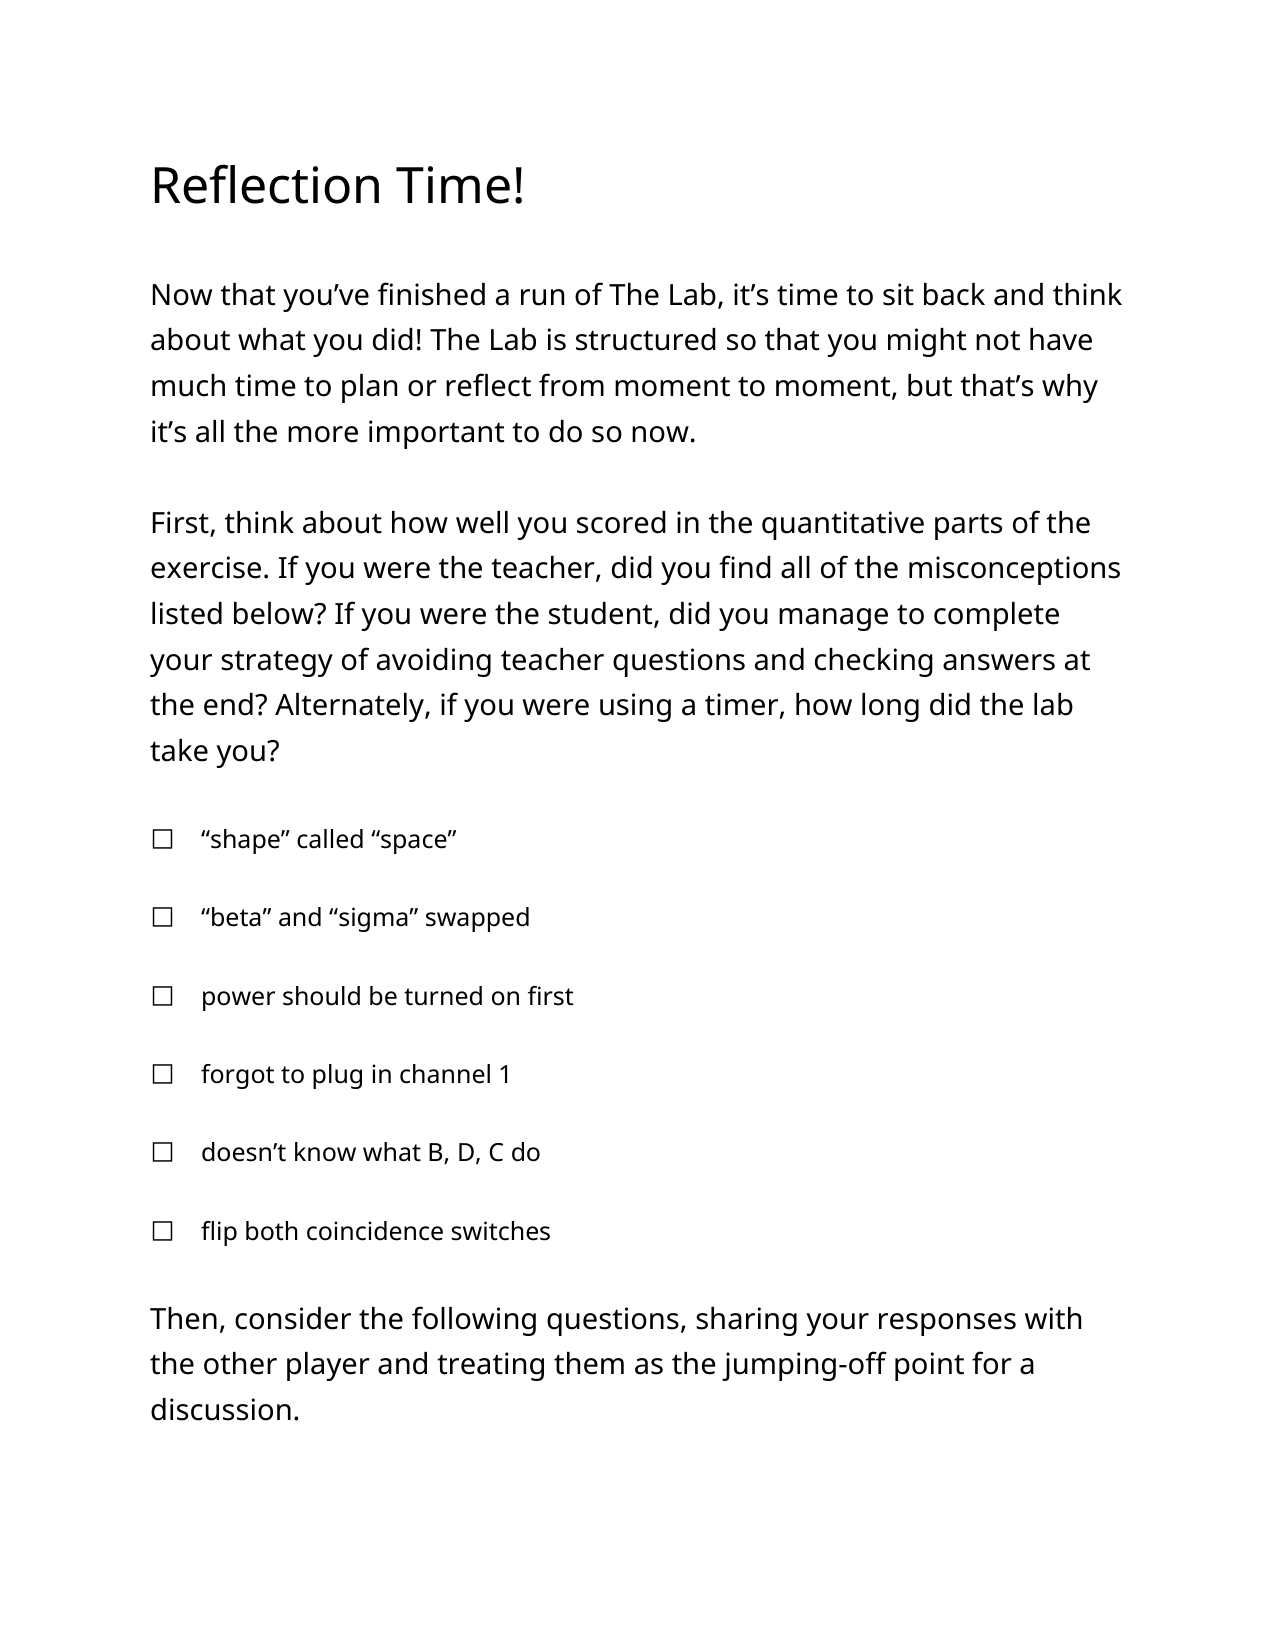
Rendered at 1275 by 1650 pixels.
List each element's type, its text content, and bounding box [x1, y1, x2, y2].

text ⬜ doesn’t know what B, D, C do [150, 1135, 1125, 1169]
text ⬜ power should be turned on first [150, 978, 1125, 1012]
text Then, consider the following questions, sharing your responses with the other player and treating them as the jumping-off point for a discussion. [150, 1298, 1125, 1429]
text Reflection Time! [150, 150, 1125, 218]
text ⬜ “beta” and “sigma” swapped [150, 900, 1125, 934]
text ⬜ flip both coincidence switches [150, 1213, 1125, 1247]
text Now that you’ve finished a run of The Lab, it’s time to sit back and think about what you did! The Lab is structured so that you might not have much time to plan or reflect from moment to moment, but that’s why it’s all the more important to do so now. [150, 274, 1125, 451]
text ⬜ “shape” called “space” [150, 821, 1125, 856]
text First, think about how well you scored in the quantitative parts of the exercise. If you were the teacher, did you find all of the misconceptions listed below? If you were the student, did you manage to complete your strategy of avoiding teacher questions and checking answers at the end? Alternately, if you were using a timer, how long did the lab take you? [150, 502, 1125, 770]
text ⬜ forgot to plug in channel 1 [150, 1056, 1125, 1091]
